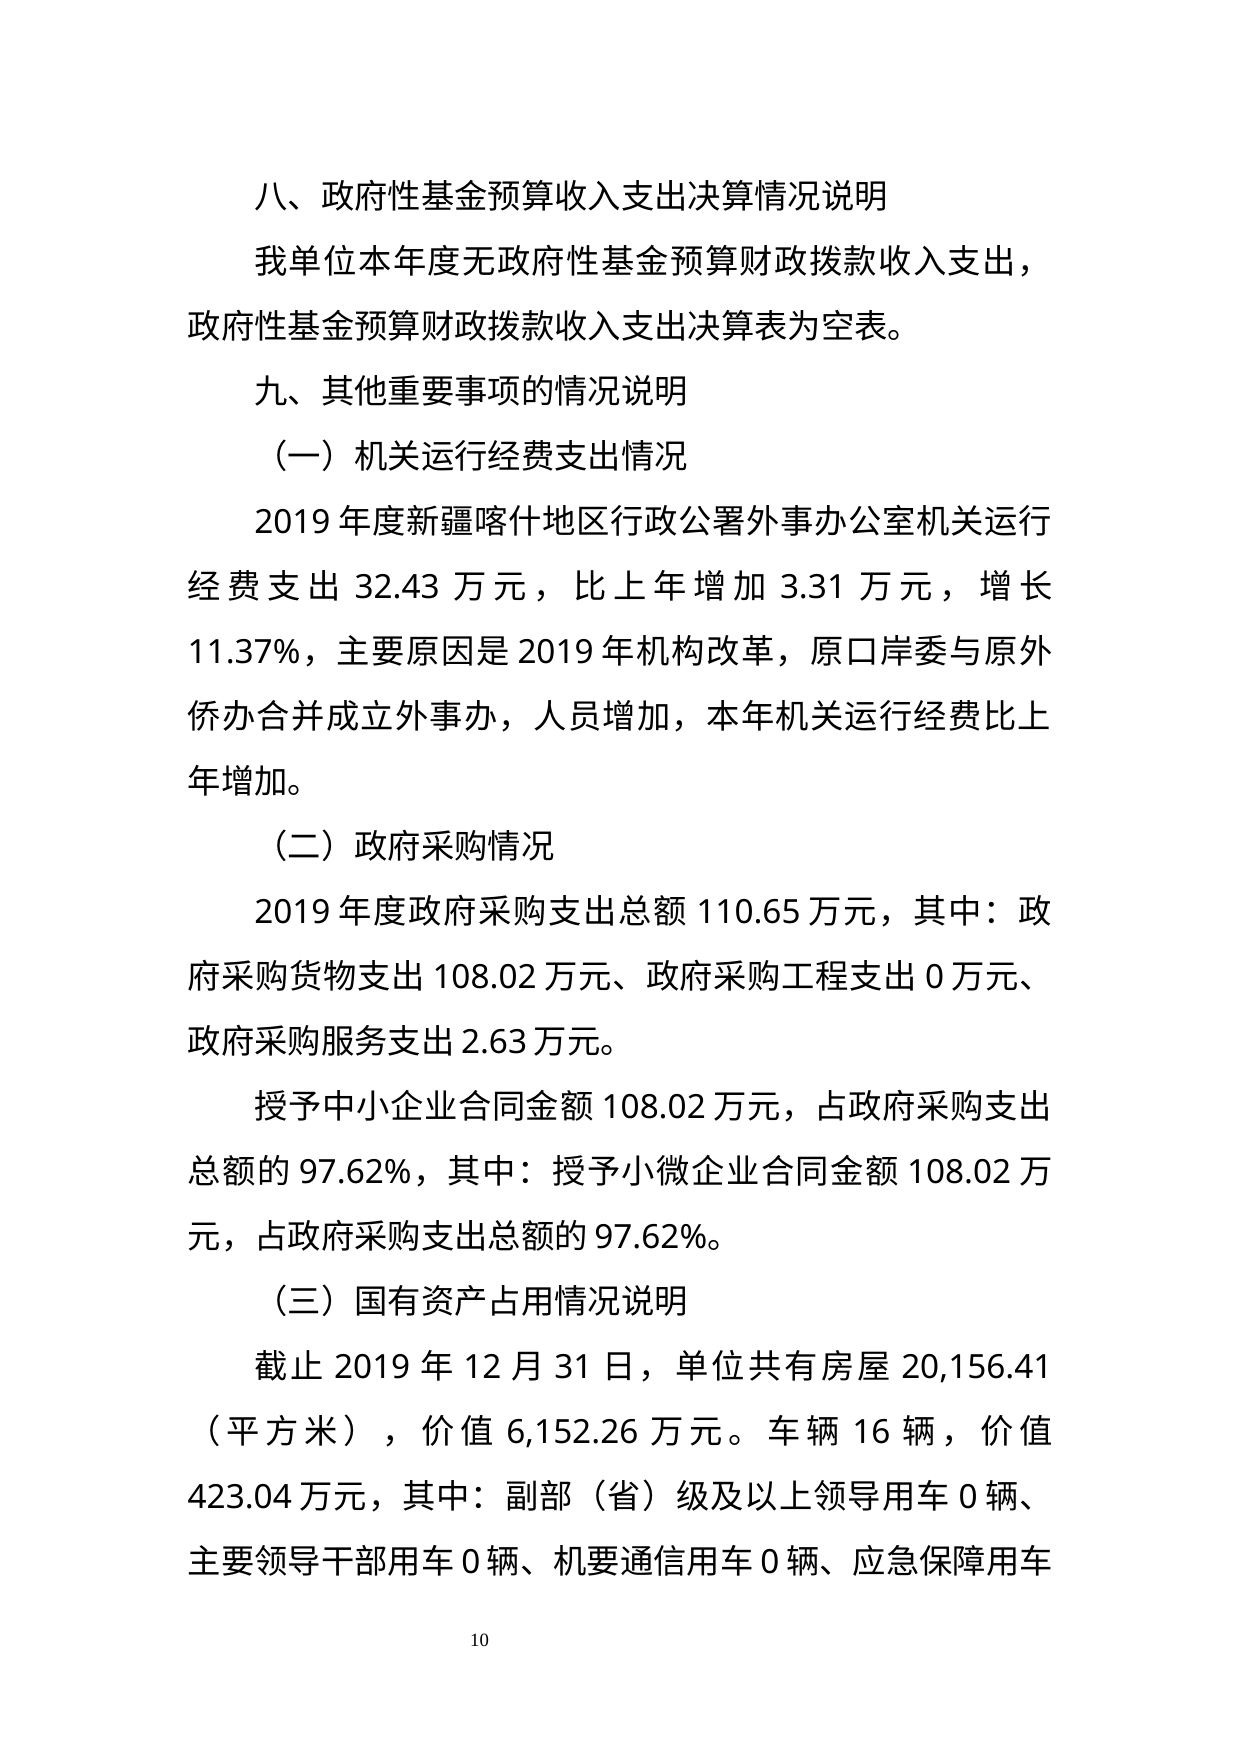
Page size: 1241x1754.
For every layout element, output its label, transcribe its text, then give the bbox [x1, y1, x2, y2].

text （一）机关运行经费支出情况 [187, 422, 1053, 487]
text 授予中小企业合同金额108.02万元，占政府采购支出总额的97.62%，其中：授予小微企业合同金额108.02万元，占政府采购支出总额的97.62%。 [187, 1072, 1053, 1267]
text 2019年度政府采购支出总额110.65万元，其中：政府采购货物支出108.02万元、政府采购工程支出0万元、政府采购服务支出2.63万元。 [187, 877, 1053, 1072]
text 2019年度新疆喀什地区行政公署外事办公室机关运行经费支出32.43万元，比上年增加3.31万元，增长11.37%，主要原因是2019年机构改革，原口岸委与原外侨办合并成立外事办，人员增加，本年机关运行经费比上年增加。 [187, 487, 1053, 812]
text 九、其他重要事项的情况说明 [187, 357, 1053, 422]
text 我单位本年度无政府性基金预算财政拨款收入支出，政府性基金预算财政拨款收入支出决算表为空表。 [187, 227, 1053, 357]
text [187, 1332, 1053, 1592]
text （二）政府采购情况 [187, 812, 1053, 877]
text 八、政府性基金预算收入支出决算情况说明 [187, 162, 1053, 227]
text （三）国有资产占用情况说明 [187, 1267, 1053, 1332]
